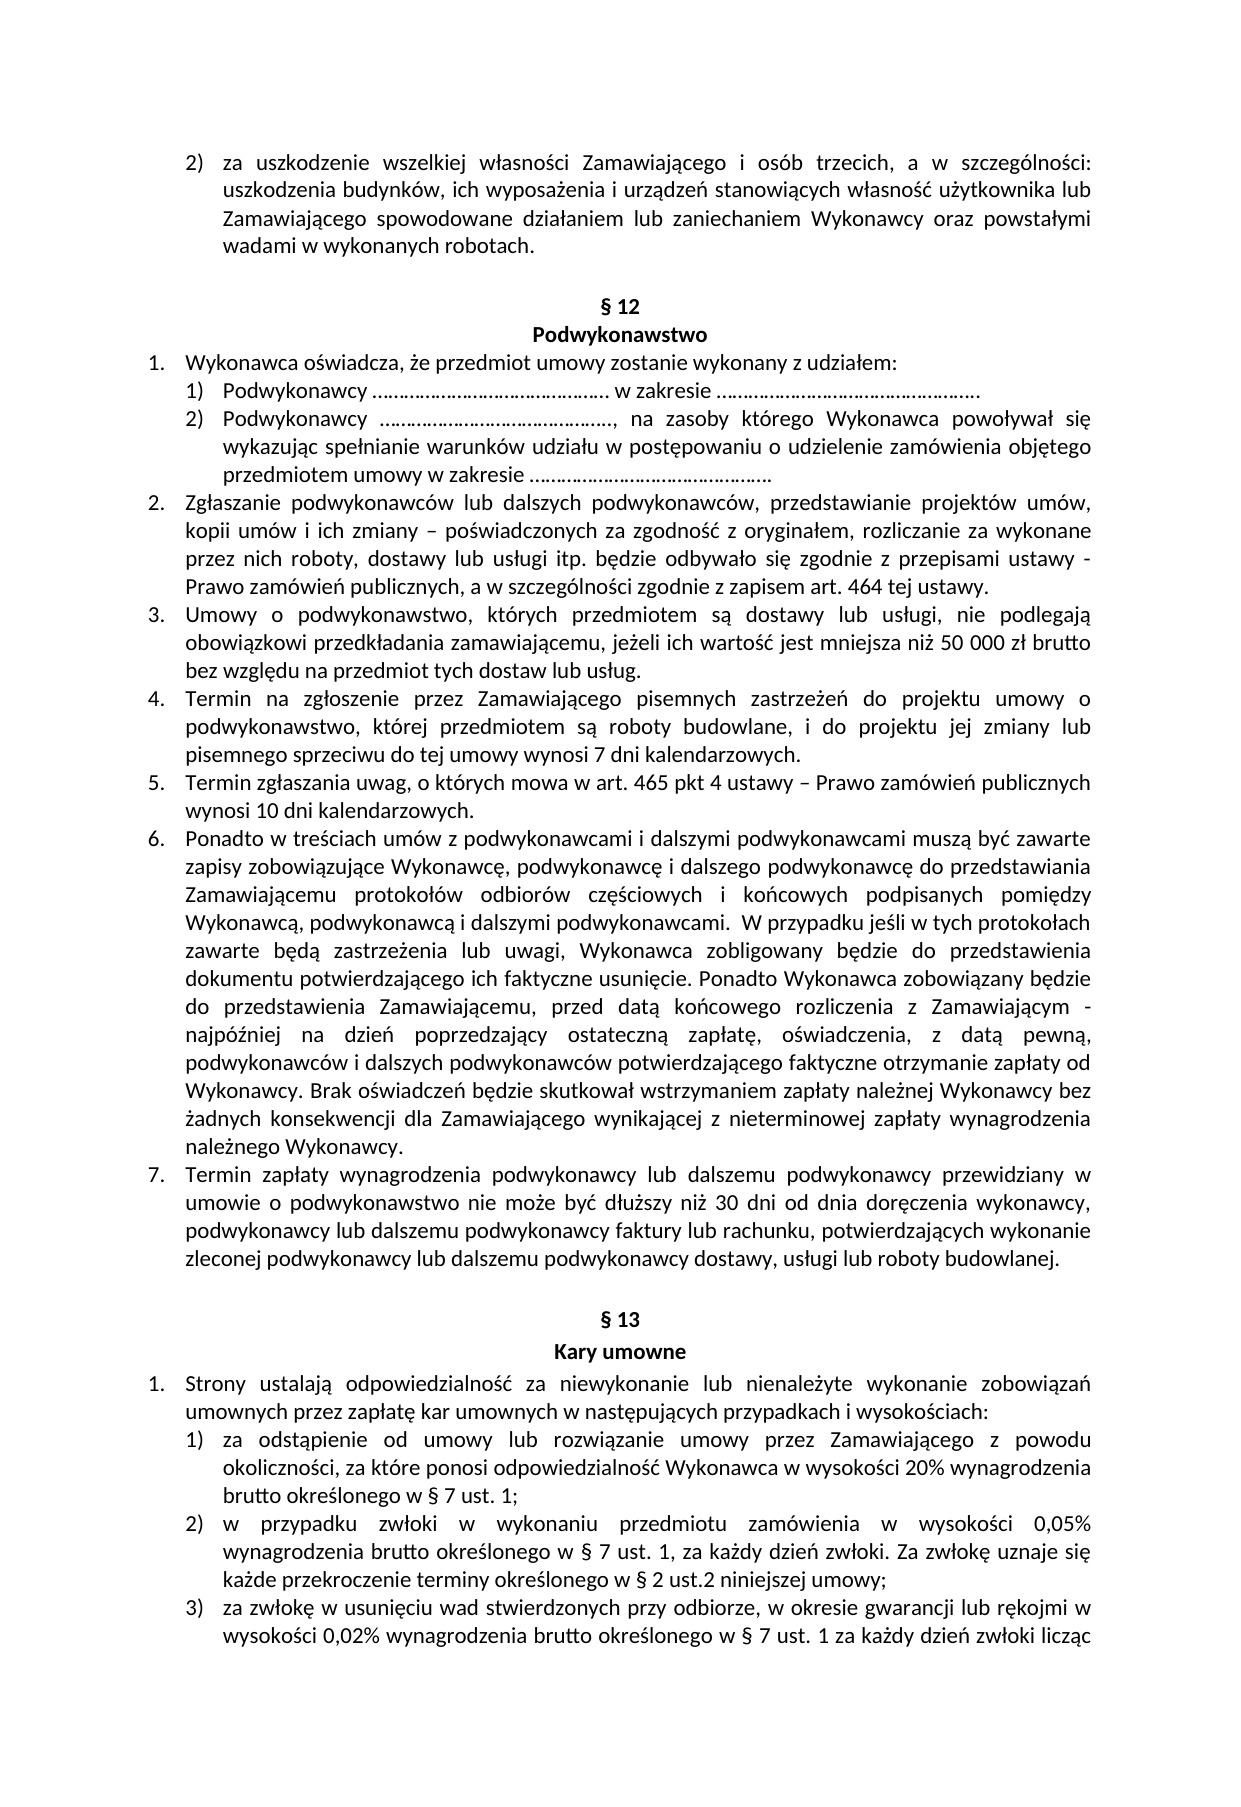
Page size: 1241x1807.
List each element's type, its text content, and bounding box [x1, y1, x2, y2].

list Termin na zgłoszenie przez Zamawiającego pisemnych zastrzeżeń do projektu umowy o podwykonawstwo, której przedmiotem są roboty budowlane, i do projektu jej zmiany lub pisemnego sprzeciwu do tej umowy wynosi 7 dni kalendarzowych. [148, 684, 1093, 768]
list Podwykonawcy ……………………………………… w zakresie ………………………………………….. [185, 376, 1093, 404]
list za odstąpienie od umowy lub rozwiązanie umowy przez Zamawiającego z powodu okoliczności, za które ponosi odpowiedzialność Wykonawca w wysokości 20% wynagrodzenia brutto określonego w § 7 ust. 1; [185, 1425, 1093, 1509]
text Podwykonawstwo [148, 320, 1093, 348]
list Termin zgłaszania uwag, o których mowa w art. 465 pkt 4 ustawy – Prawo zamówień publicznych wynosi 10 dni kalendarzowych. [148, 768, 1093, 824]
text Kary umowne [148, 1337, 1093, 1365]
list w przypadku zwłoki w wykonaniu przedmiotu zamówienia w wysokości 0,05% wynagrodzenia brutto określonego w § 7 ust. 1, za każdy dzień zwłoki. Za zwłokę uznaje się każde przekroczenie terminy określonego w § 2 ust.2 niniejszej umowy; [185, 1509, 1093, 1593]
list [185, 1593, 1093, 1649]
list Termin zapłaty wynagrodzenia podwykonawcy lub dalszemu podwykonawcy przewidziany w umowie o podwykonawstwo nie może być dłuższy niż 30 dni od dnia doręczenia wykonawcy, podwykonawcy lub dalszemu podwykonawcy faktury lub rachunku, potwierdzających wykonanie zleconej podwykonawcy lub dalszemu podwykonawcy dostawy, usługi lub roboty budowlanej. [148, 1161, 1093, 1273]
text § 12 [148, 292, 1093, 320]
text § 13 [148, 1305, 1093, 1333]
list Podwykonawcy …………………………………….., na zasoby którego Wykonawca powoływał się wykazując spełnianie warunków udziału w postępowaniu o udzielenie zamówienia objętego przedmiotem umowy w zakresie ………………………………………. [185, 404, 1093, 488]
list Strony ustalają odpowiedzialność za niewykonanie lub nienależyte wykonanie zobowiązań umownych przez zapłatę kar umownych w następujących przypadkach i wysokościach: [148, 1369, 1093, 1425]
list Wykonawca oświadcza, że przedmiot umowy zostanie wykonany z udziałem: [148, 348, 1093, 376]
list Ponadto w treściach umów z podwykonawcami i dalszymi podwykonawcami muszą być zawarte zapisy zobowiązujące Wykonawcę, podwykonawcę i dalszego podwykonawcę do przedstawiania Zamawiającemu protokołów odbiorów częściowych i końcowych podpisanych pomiędzy Wykonawcą, podwykonawcą i dalszymi podwykonawcami. W przypadku jeśli w tych protokołach zawarte będą zastrzeżenia lub uwagi, Wykonawca zobligowany będzie do przedstawienia dokumentu potwierdzającego ich faktyczne usunięcie. Ponadto Wykonawca zobowiązany będzie do przedstawienia Zamawiającemu, przed datą końcowego rozliczenia z Zamawiającym - najpóźniej na dzień poprzedzający ostateczną zapłatę, oświadczenia, z datą pewną, podwykonawców i dalszych podwykonawców potwierdzającego faktyczne otrzymanie zapłaty od Wykonawcy. Brak oświadczeń będzie skutkował wstrzymaniem zapłaty należnej Wykonawcy bez żadnych konsekwencji dla Zamawiającego wynikającej z nieterminowej zapłaty wynagrodzenia należnego Wykonawcy. [148, 824, 1093, 1161]
list Zgłaszanie podwykonawców lub dalszych podwykonawców, przedstawianie projektów umów, kopii umów i ich zmiany – poświadczonych za zgodność z oryginałem, rozliczanie za wykonane przez nich roboty, dostawy lub usługi itp. będzie odbywało się zgodnie z przepisami ustawy - Prawo zamówień publicznych, a w szczególności zgodnie z zapisem art. 464 tej ustawy. [148, 488, 1093, 600]
list za uszkodzenie wszelkiej własności Zamawiającego i osób trzecich, a w szczególności: uszkodzenia budynków, ich wyposażenia i urządzeń stanowiących własność użytkownika lub Zamawiającego spowodowane działaniem lub zaniechaniem Wykonawcy oraz powstałymi wadami w wykonanych robotach. [185, 148, 1093, 260]
list Umowy o podwykonawstwo, których przedmiotem są dostawy lub usługi, nie podlegają obowiązkowi przedkładania zamawiającemu, jeżeli ich wartość jest mniejsza niż 50 000 zł brutto bez względu na przedmiot tych dostaw lub usług. [148, 600, 1093, 684]
